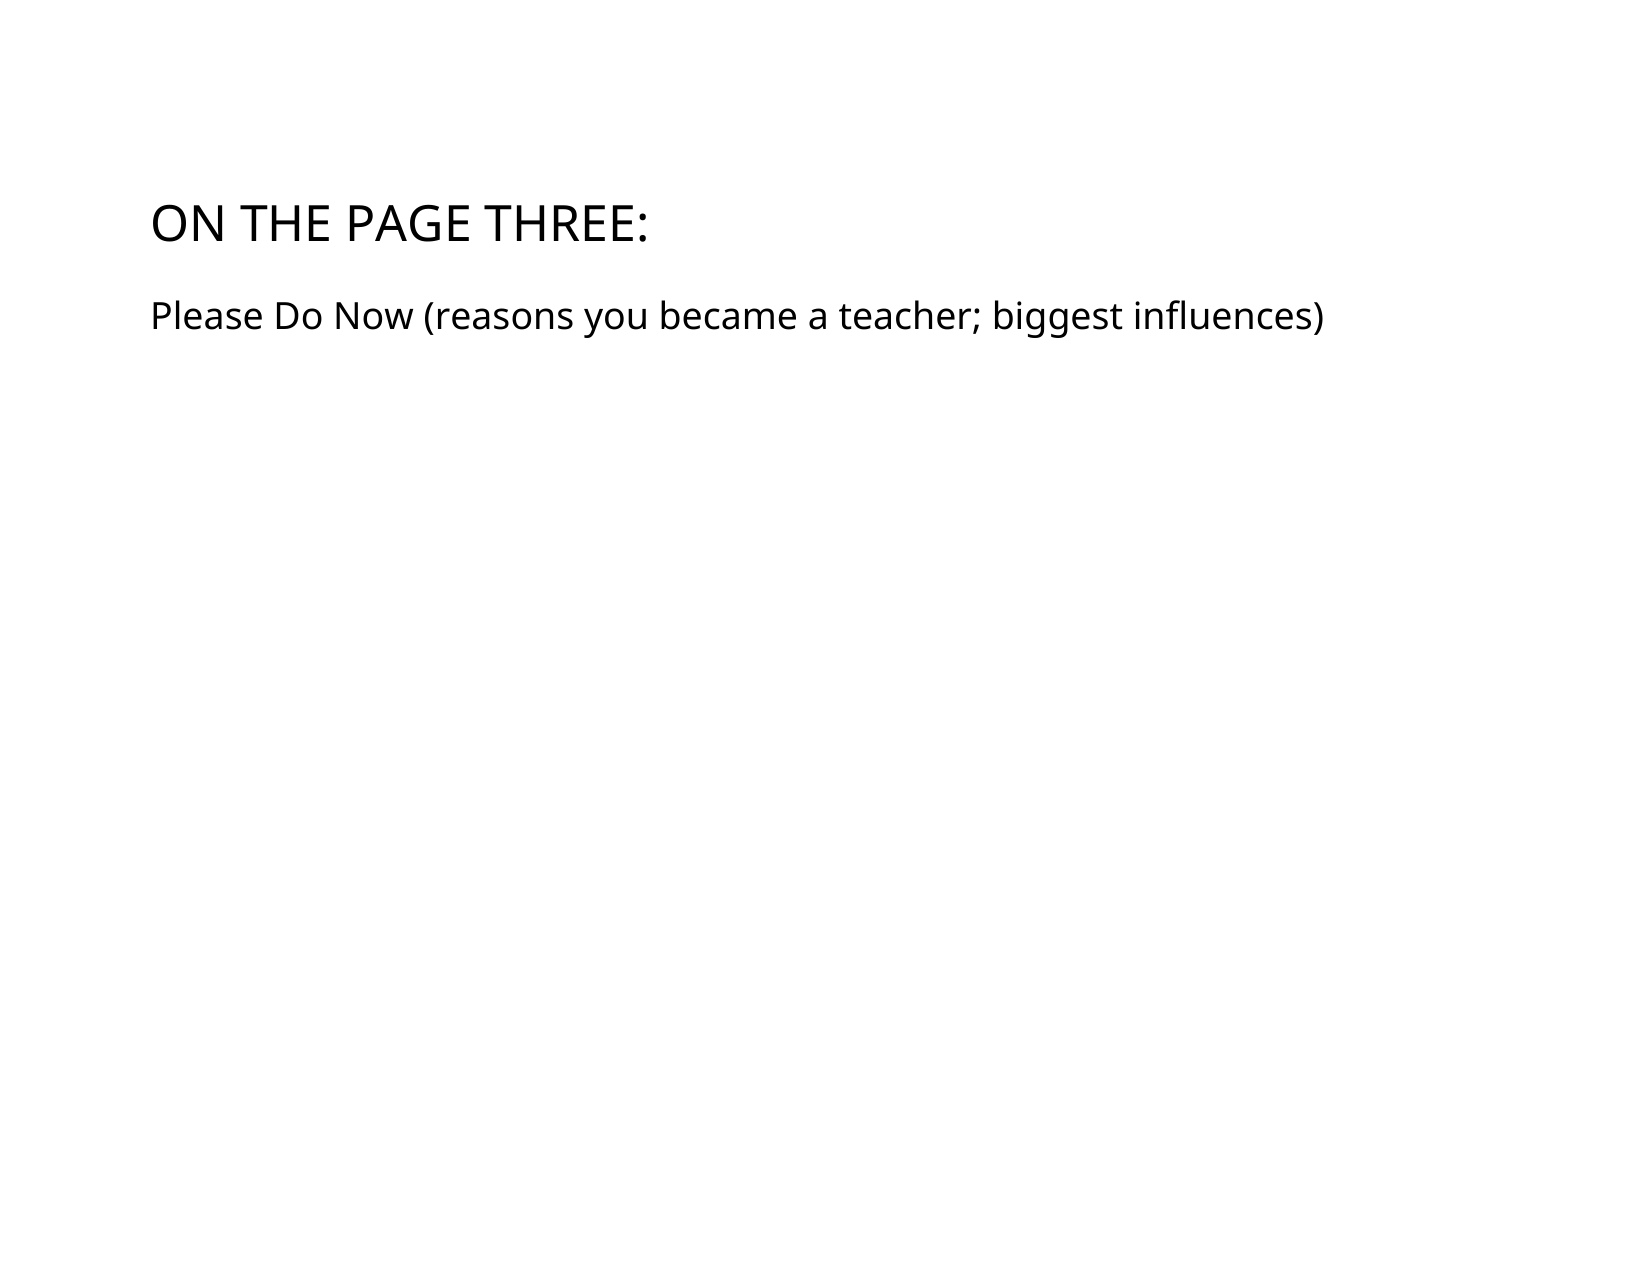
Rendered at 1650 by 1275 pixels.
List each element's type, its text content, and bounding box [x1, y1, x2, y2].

text Please Do Now (reasons you became a teacher; biggest influences) [150, 290, 1500, 341]
text ON THE PAGE THREE: [150, 187, 1500, 256]
